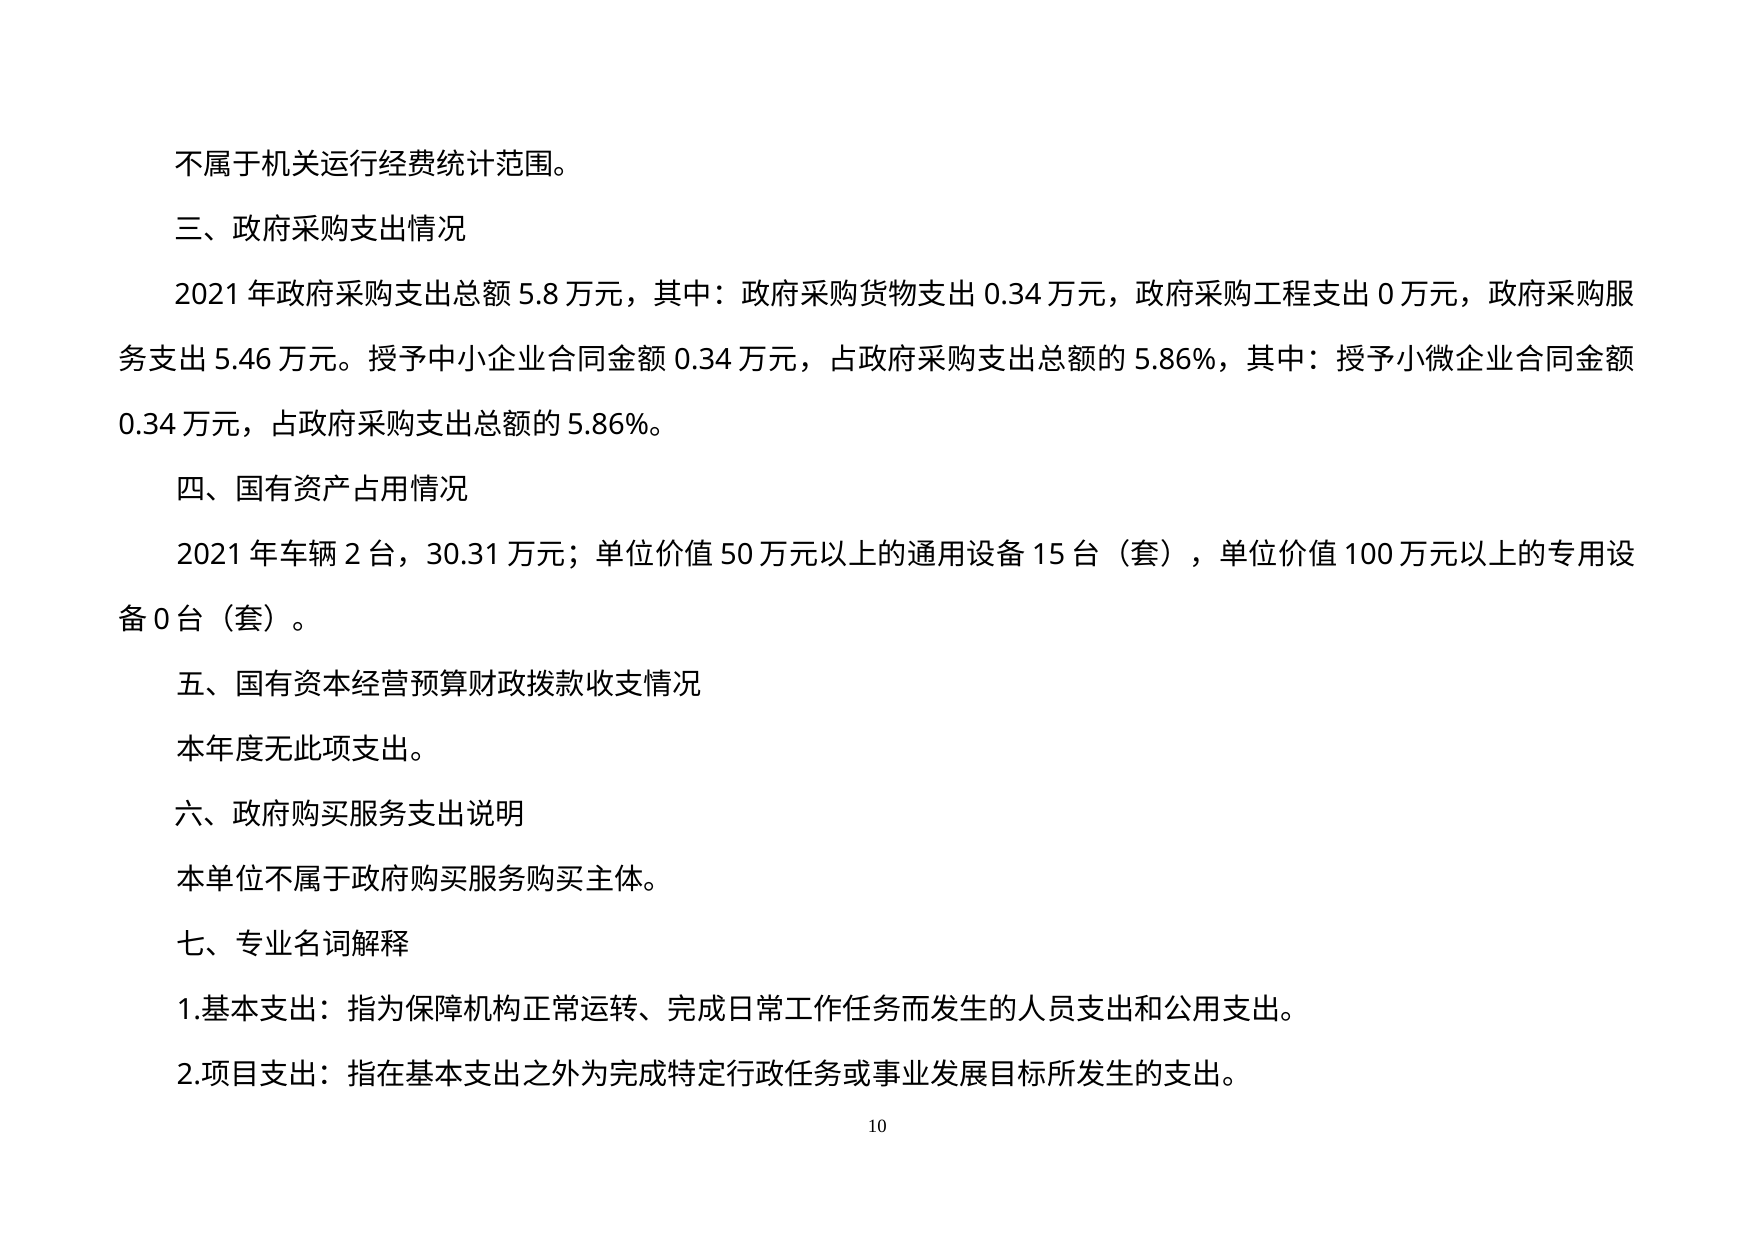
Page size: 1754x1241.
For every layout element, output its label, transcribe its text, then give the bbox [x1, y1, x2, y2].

text 1.基本支出：指为保障机构正常运转、完成日常工作任务而发生的人员支出和公用支出。 [118, 974, 1636, 1039]
text 五、国有资本经营预算财政拨款收支情况 [118, 649, 1636, 714]
text 六、政府购买服务支出说明 [118, 779, 1636, 844]
text 2.项目支出：指在基本支出之外为完成特定行政任务或事业发展目标所发生的支出。 [118, 1039, 1636, 1104]
text 不属于机关运行经费统计范围。 [118, 129, 1636, 194]
text 四、国有资产占用情况 [118, 454, 1636, 519]
text 本年度无此项支出。 [118, 714, 1636, 779]
text 本单位不属于政府购买服务购买主体。 [118, 844, 1636, 909]
text 三、政府采购支出情况 [174, 194, 1636, 259]
text 2021年政府采购支出总额5.8万元，其中：政府采购货物支出0.34万元，政府采购工程支出0万元，政府采购服务支出5.46万元。授予中小企业合同金额0.34万元，占政府采购支出总额的5.86%，其中：授予小微企业合同金额0.34万元，占政府采购支出总额的5.86%。 [118, 259, 1636, 454]
text 2021年车辆2台，30.31万元；单位价值50万元以上的通用设备15台（套），单位价值100万元以上的专用设备0台（套）。 [118, 519, 1636, 649]
text 七、专业名词解释 [118, 909, 1636, 974]
